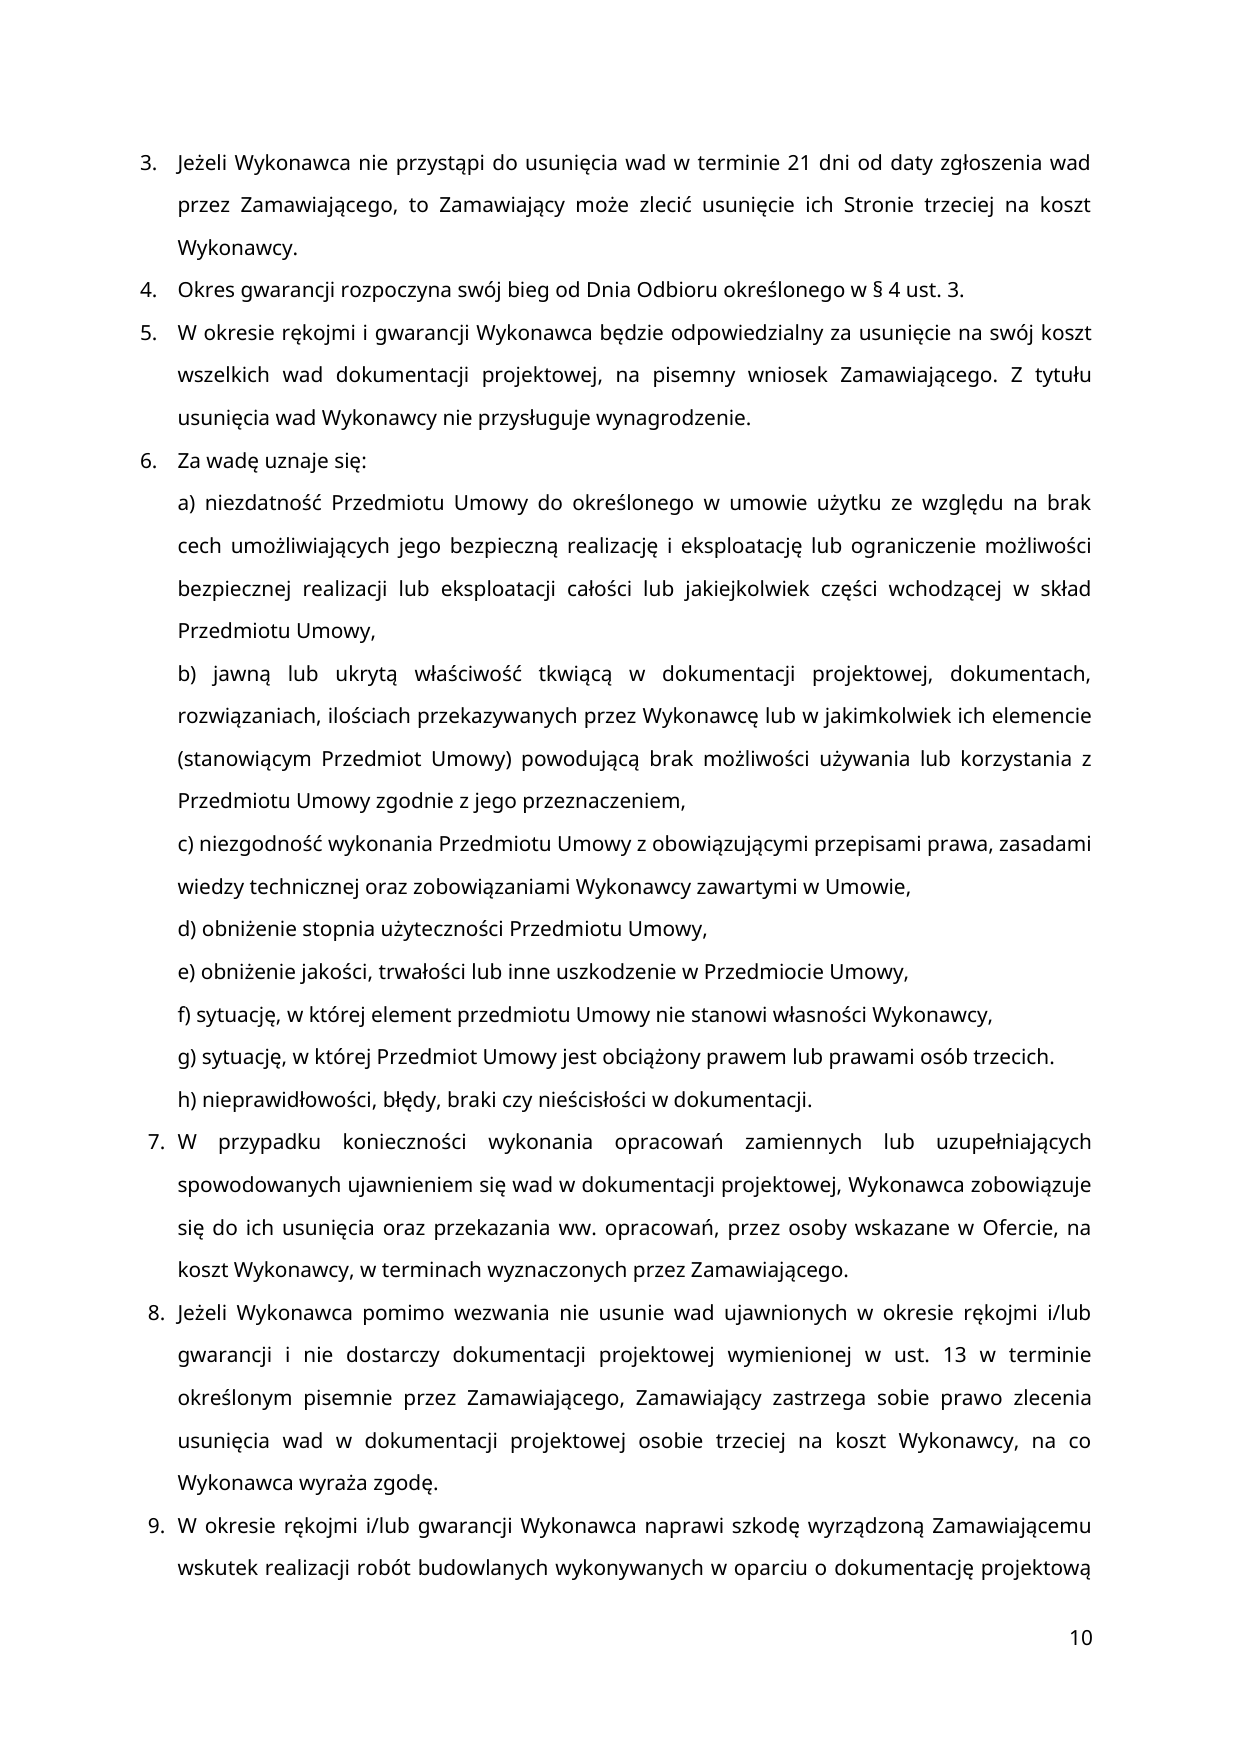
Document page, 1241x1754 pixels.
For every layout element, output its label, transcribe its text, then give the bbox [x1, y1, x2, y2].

list W przypadku konieczności wykonania opracowań zamiennych lub uzupełniających spowodowanych ujawnieniem się wad w dokumentacji projektowej, Wykonawca zobowiązuje się do ich usunięcia oraz przekazania ww. opracowań, przez osoby wskazane w Ofercie, na koszt Wykonawcy, w terminach wyznaczonych przez Zamawiającego. [148, 1127, 1093, 1284]
text a) niezdatność Przedmiotu Umowy do określonego w umowie użytku ze względu na brak cech umożliwiających jego bezpieczną realizację i eksploatację lub ograniczenie możliwości bezpiecznej realizacji lub eksploatacji całości lub jakiejkolwiek części wchodzącej w skład Przedmiotu Umowy, [177, 488, 1093, 645]
text h) nieprawidłowości, błędy, braki czy nieścisłości w dokumentacji. [177, 1085, 1093, 1113]
list Za wadę uznaje się: [140, 446, 1093, 474]
text f) sytuację, w której element przedmiotu Umowy nie stanowi własności Wykonawcy, [177, 1000, 1093, 1028]
list W okresie rękojmi i gwarancji Wykonawca będzie odpowiedzialny za usunięcie na swój koszt wszelkich wad dokumentacji projektowej, na pisemny wniosek Zamawiającego. Z tytułu usunięcia wad Wykonawcy nie przysługuje wynagrodzenie. [140, 318, 1093, 432]
list Jeżeli Wykonawca pomimo wezwania nie usunie wad ujawnionych w okresie rękojmi i/lub gwarancji i nie dostarczy dokumentacji projektowej wymienionej w ust. 13 w terminie określonym pisemnie przez Zamawiającego, Zamawiający zastrzega sobie prawo zlecenia usunięcia wad w dokumentacji projektowej osobie trzeciej na koszt Wykonawcy, na co Wykonawca wyraża zgodę. [148, 1298, 1093, 1497]
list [148, 1511, 1093, 1582]
list Okres gwarancji rozpoczyna swój bieg od Dnia Odbioru określonego w § 4 ust. 3. [140, 275, 1093, 304]
text b) jawną lub ukrytą właściwość tkwiącą w dokumentacji projektowej, dokumentach, rozwiązaniach, ilościach przekazywanych przez Wykonawcę lub w jakimkolwiek ich elemencie (stanowiącym Przedmiot Umowy) powodującą brak możliwości używania lub korzystania z Przedmiotu Umowy zgodnie z jego przeznaczeniem, [177, 659, 1093, 815]
list Jeżeli Wykonawca nie przystąpi do usunięcia wad w terminie 21 dni od daty zgłoszenia wad przez Zamawiającego, to Zamawiający może zlecić usunięcie ich Stronie trzeciej na koszt Wykonawcy. [140, 148, 1093, 261]
text c) niezgodność wykonania Przedmiotu Umowy z obowiązującymi przepisami prawa, zasadami wiedzy technicznej oraz zobowiązaniami Wykonawcy zawartymi w Umowie, [177, 829, 1093, 900]
text e) obniżenie jakości, trwałości lub inne uszkodzenie w Przedmiocie Umowy, [177, 957, 1093, 986]
text d) obniżenie stopnia użyteczności Przedmiotu Umowy, [177, 914, 1093, 943]
text g) sytuację, w której Przedmiot Umowy jest obciążony prawem lub prawami osób trzecich. [177, 1042, 1093, 1071]
